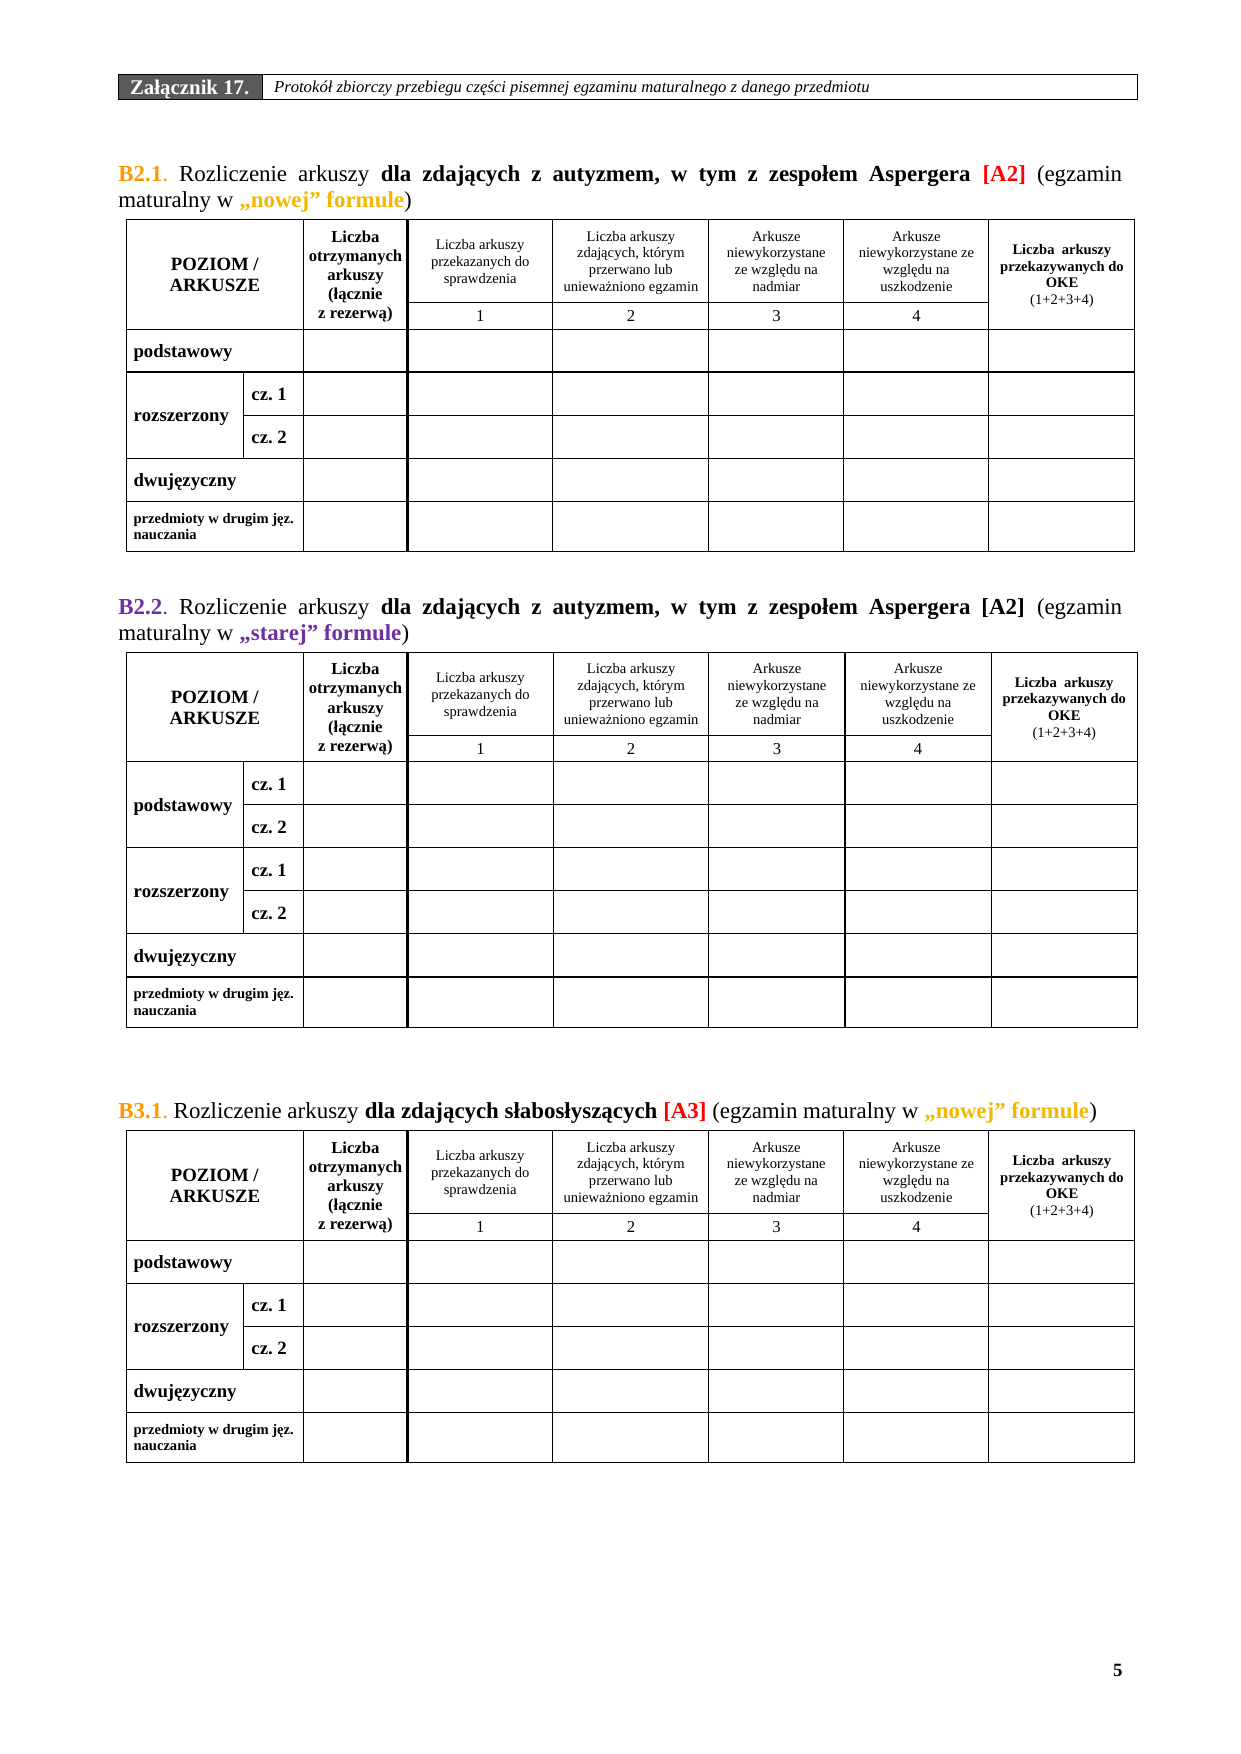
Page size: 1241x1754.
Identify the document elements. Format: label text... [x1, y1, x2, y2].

table_cell [304, 1284, 406, 1326]
table_cell [304, 762, 406, 804]
table_cell cz. 1 [244, 373, 303, 414]
table_cell [409, 978, 553, 1027]
table_cell [989, 1284, 1134, 1326]
table_cell [304, 891, 406, 933]
table_cell 1 [409, 736, 553, 761]
table_cell [844, 330, 988, 371]
table_cell 4 [846, 736, 991, 761]
table_cell [992, 848, 1137, 890]
table_cell [989, 1241, 1134, 1282]
table_cell [409, 762, 553, 804]
table_cell [844, 1413, 988, 1462]
table_cell [553, 330, 708, 371]
table_cell cz. 1 [244, 762, 303, 804]
table_cell dwujęzyczny [127, 459, 303, 501]
table_cell [409, 330, 552, 371]
table_cell [709, 502, 843, 551]
table_cell [709, 934, 844, 976]
table_cell [409, 459, 552, 501]
table_cell cz. 2 [244, 891, 303, 933]
table_cell [844, 1241, 988, 1282]
table_cell przedmioty w drugim jęz. nauczania [127, 1413, 303, 1462]
table_cell [846, 762, 991, 804]
table_cell cz. 2 [244, 1327, 303, 1368]
table_cell cz. 2 [244, 416, 303, 457]
table_cell cz. 2 [244, 805, 303, 847]
table_cell [709, 1413, 843, 1462]
table_cell [304, 848, 406, 890]
table_header Arkusze niewykorzystane ze względu na uszkodzenie [844, 1131, 988, 1213]
table_cell [409, 416, 552, 457]
table_cell rozszerzony [127, 373, 243, 457]
table_header Liczba arkuszy przekazanych do sprawdzenia [409, 1131, 552, 1213]
table_header Liczba arkuszy przekazywanych do OKE (1+2+3+4) [989, 220, 1134, 328]
table_cell [709, 762, 844, 804]
table_cell [409, 502, 552, 551]
table_header Liczba arkuszy przekazanych do sprawdzenia [409, 220, 552, 302]
table_cell [846, 978, 991, 1027]
table_cell [409, 848, 553, 890]
table_cell [304, 1241, 406, 1282]
table_cell [409, 1284, 552, 1326]
table_cell [709, 1284, 843, 1326]
table_cell 3 [709, 303, 843, 328]
table_cell przedmioty w drugim jęz. nauczania [127, 978, 303, 1027]
table_cell [989, 416, 1134, 457]
table_cell [409, 934, 553, 976]
table_header Liczba arkuszy przekazanych do sprawdzenia [409, 653, 553, 735]
table_cell [709, 805, 844, 847]
table_cell [709, 373, 843, 414]
table_cell [844, 459, 988, 501]
table_cell [409, 1413, 552, 1462]
table_cell [709, 416, 843, 457]
table_cell [709, 1327, 843, 1368]
table_cell [709, 978, 844, 1027]
table_cell [709, 330, 843, 371]
table_cell [992, 805, 1137, 847]
table_cell [553, 1327, 708, 1368]
table_cell [304, 1370, 406, 1412]
table_cell [554, 934, 708, 976]
table_header Liczba arkuszy zdających, którym przerwano lub unieważniono egzamin [554, 653, 708, 735]
table_cell [989, 1327, 1134, 1368]
table_cell [304, 459, 406, 501]
table_cell [846, 891, 991, 933]
table_cell 2 [553, 303, 708, 328]
table_cell [554, 848, 708, 890]
table_cell 3 [709, 736, 844, 761]
table_cell [304, 416, 406, 457]
table_cell [554, 891, 708, 933]
table_header Arkusze niewykorzystane ze względu na nadmiar [709, 1131, 843, 1213]
table_cell [989, 1370, 1134, 1412]
table_cell [409, 1370, 552, 1412]
table_cell [553, 1241, 708, 1282]
table_cell [409, 891, 553, 933]
table_cell 1 [409, 1214, 552, 1239]
table_cell 2 [553, 1214, 708, 1239]
table_header Arkusze niewykorzystane ze względu na uszkodzenie [846, 653, 991, 735]
table_cell [304, 1327, 406, 1368]
table_header Arkusze niewykorzystane ze względu na nadmiar [709, 653, 844, 735]
table_cell rozszerzony [127, 848, 243, 933]
table_header Poziom / arkusze [127, 220, 303, 328]
table_header Arkusze niewykorzystane ze względu na nadmiar [709, 220, 843, 302]
table_header Poziom / arkusze [127, 1131, 303, 1239]
table_cell [553, 1413, 708, 1462]
table_cell [553, 1284, 708, 1326]
table_cell [554, 805, 708, 847]
table_cell dwujęzyczny [127, 1370, 303, 1412]
table_cell [846, 848, 991, 890]
text B2.2. Rozliczenie arkuszy dla zdających z autyzmem, w tym z zespołem Aspergera [A2] (egzamin maturalny w „starej” formule) [118, 593, 1122, 646]
table_header Poziom / arkusze [127, 653, 303, 761]
text B2.1. Rozliczenie arkuszy dla zdających z autyzmem, w tym z zespołem Aspergera [A2] (egzamin maturalny w „nowej” formule) [118, 160, 1122, 213]
table_cell [844, 1327, 988, 1368]
table_cell przedmioty w drugim jęz. nauczania [127, 502, 303, 551]
table_cell [304, 502, 406, 551]
table_cell [709, 891, 844, 933]
table_cell [846, 934, 991, 976]
table_header Liczba arkuszy zdających, którym przerwano lub unieważniono egzamin [553, 220, 708, 302]
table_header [989, 1131, 1134, 1239]
table_cell cz. 1 [244, 1284, 303, 1326]
table_cell [846, 805, 991, 847]
table_cell [992, 978, 1137, 1027]
table_cell [304, 330, 406, 371]
table_cell [989, 330, 1134, 371]
table_cell [989, 459, 1134, 501]
table_cell [554, 978, 708, 1027]
table_cell [709, 459, 843, 501]
table_header Liczba otrzymanych arkuszy (łącznie z rezerwą) [304, 220, 406, 328]
table_cell [844, 1284, 988, 1326]
table_cell [409, 373, 552, 414]
table_cell [409, 1241, 552, 1282]
table_cell [409, 805, 553, 847]
table_cell [553, 373, 708, 414]
table_cell [844, 416, 988, 457]
table_cell [844, 373, 988, 414]
table_header Liczba otrzymanych arkuszy (łącznie z rezerwą) [304, 653, 406, 761]
table_cell [709, 848, 844, 890]
table_cell [304, 805, 406, 847]
table_cell [553, 416, 708, 457]
table_cell [553, 459, 708, 501]
table_cell 1 [409, 303, 552, 328]
table_cell [304, 373, 406, 414]
table_header Liczba arkuszy zdających, którym przerwano lub unieważniono egzamin [553, 1131, 708, 1213]
table_cell [304, 978, 406, 1027]
table_cell podstawowy [127, 762, 243, 847]
table_cell 3 [709, 1214, 843, 1239]
table_cell [844, 502, 988, 551]
table_header Liczba arkuszy przekazywanych do OKE (1+2+3+4) [992, 653, 1137, 761]
table_cell dwujęzyczny [127, 934, 303, 976]
table_cell 4 [844, 303, 988, 328]
table_header Arkusze niewykorzystane ze względu na uszkodzenie [844, 220, 988, 302]
table_cell [844, 1370, 988, 1412]
table_cell 4 [844, 1214, 988, 1239]
table_cell [554, 762, 708, 804]
table_cell podstawowy [127, 330, 303, 371]
table_cell [553, 502, 708, 551]
table_cell [989, 1413, 1134, 1462]
table_cell [409, 1327, 552, 1368]
table_cell 2 [554, 736, 708, 761]
table_cell [304, 934, 406, 976]
table_cell [992, 762, 1137, 804]
table_cell [709, 1241, 843, 1282]
table_cell [553, 1370, 708, 1412]
table_cell [989, 502, 1134, 551]
table_cell [992, 891, 1137, 933]
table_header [304, 1131, 406, 1239]
table_cell [709, 1370, 843, 1412]
table_cell [989, 373, 1134, 414]
table_cell podstawowy [127, 1241, 303, 1282]
text B3.1. Rozliczenie arkuszy dla zdających słabosłyszących [A3] (egzamin maturalny w „nowej” formule) [118, 1098, 1122, 1124]
table_cell rozszerzony [127, 1284, 243, 1368]
table_cell [304, 1413, 406, 1462]
table_cell [992, 934, 1137, 976]
table_cell cz. 1 [244, 848, 303, 890]
